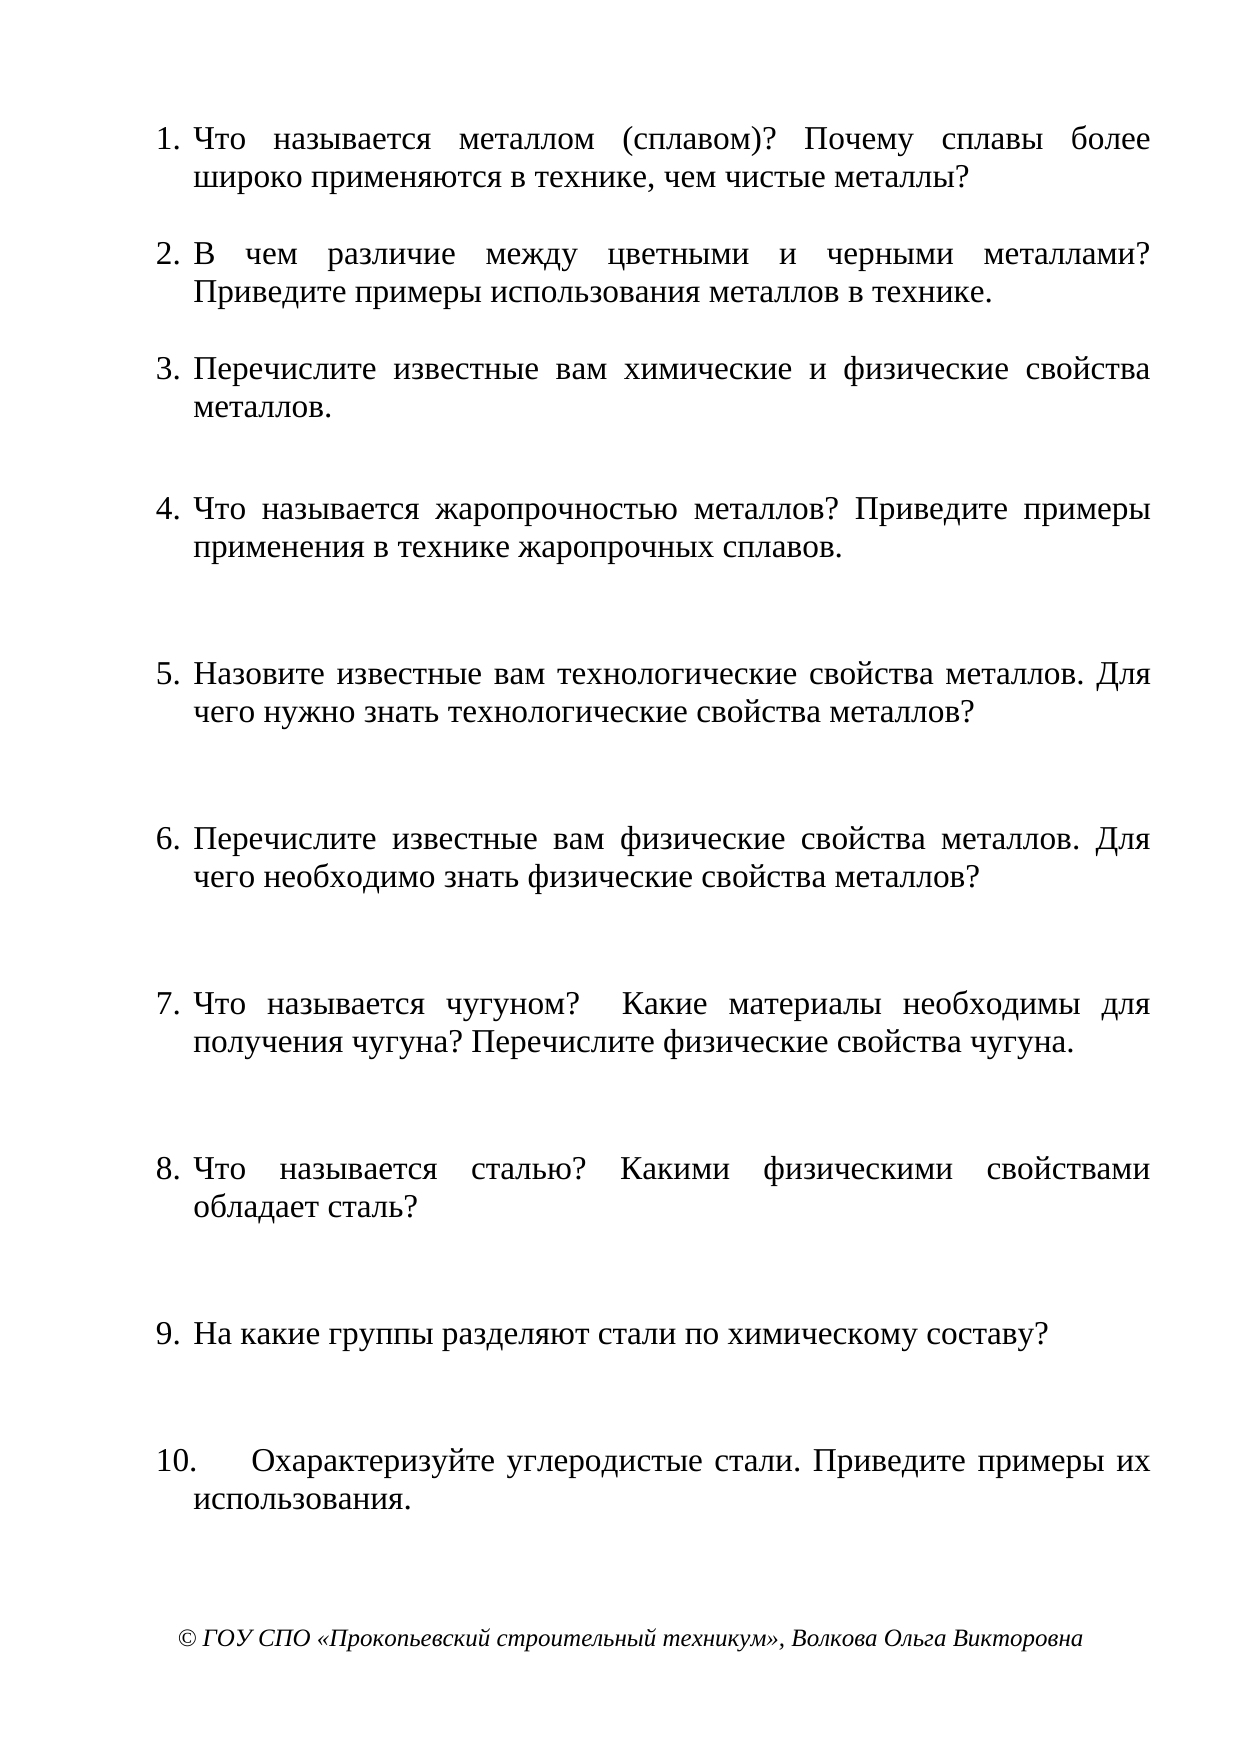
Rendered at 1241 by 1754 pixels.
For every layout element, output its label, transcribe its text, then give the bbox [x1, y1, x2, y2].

list В чем различие между цветными и черными металлами? Приведите примеры использования металлов в технике. [156, 233, 1152, 310]
list Что называется металлом (сплавом)? Почему сплавы более широко применяются в технике, чем чистые металлы? [156, 118, 1152, 195]
list Перечислите известные вам физические свойства металлов. Для чего необходимо знать физические свойства металлов? [156, 818, 1152, 895]
list Назовите известные вам технологические свойства металлов. Для чего нужно знать технологические свойства металлов? [156, 653, 1152, 730]
list На какие группы разделяют стали по химическому составу? [156, 1313, 1152, 1351]
list Что называется чугуном? Какие материалы необходимы для получения чугуна? Перечислите физические свойства чугуна. [156, 983, 1152, 1060]
list Что называется жаропрочностью металлов? Приведите примеры применения в технике жаропрочных сплавов. [156, 488, 1152, 565]
list Перечислите известные вам химические и физические свойства металлов. [156, 348, 1152, 425]
list Что называется сталью? Какими физическими свойствами обладает сталь? [156, 1148, 1152, 1225]
list Охарактеризуйте углеродистые стали. Приведите примеры их использования. [156, 1440, 1152, 1516]
